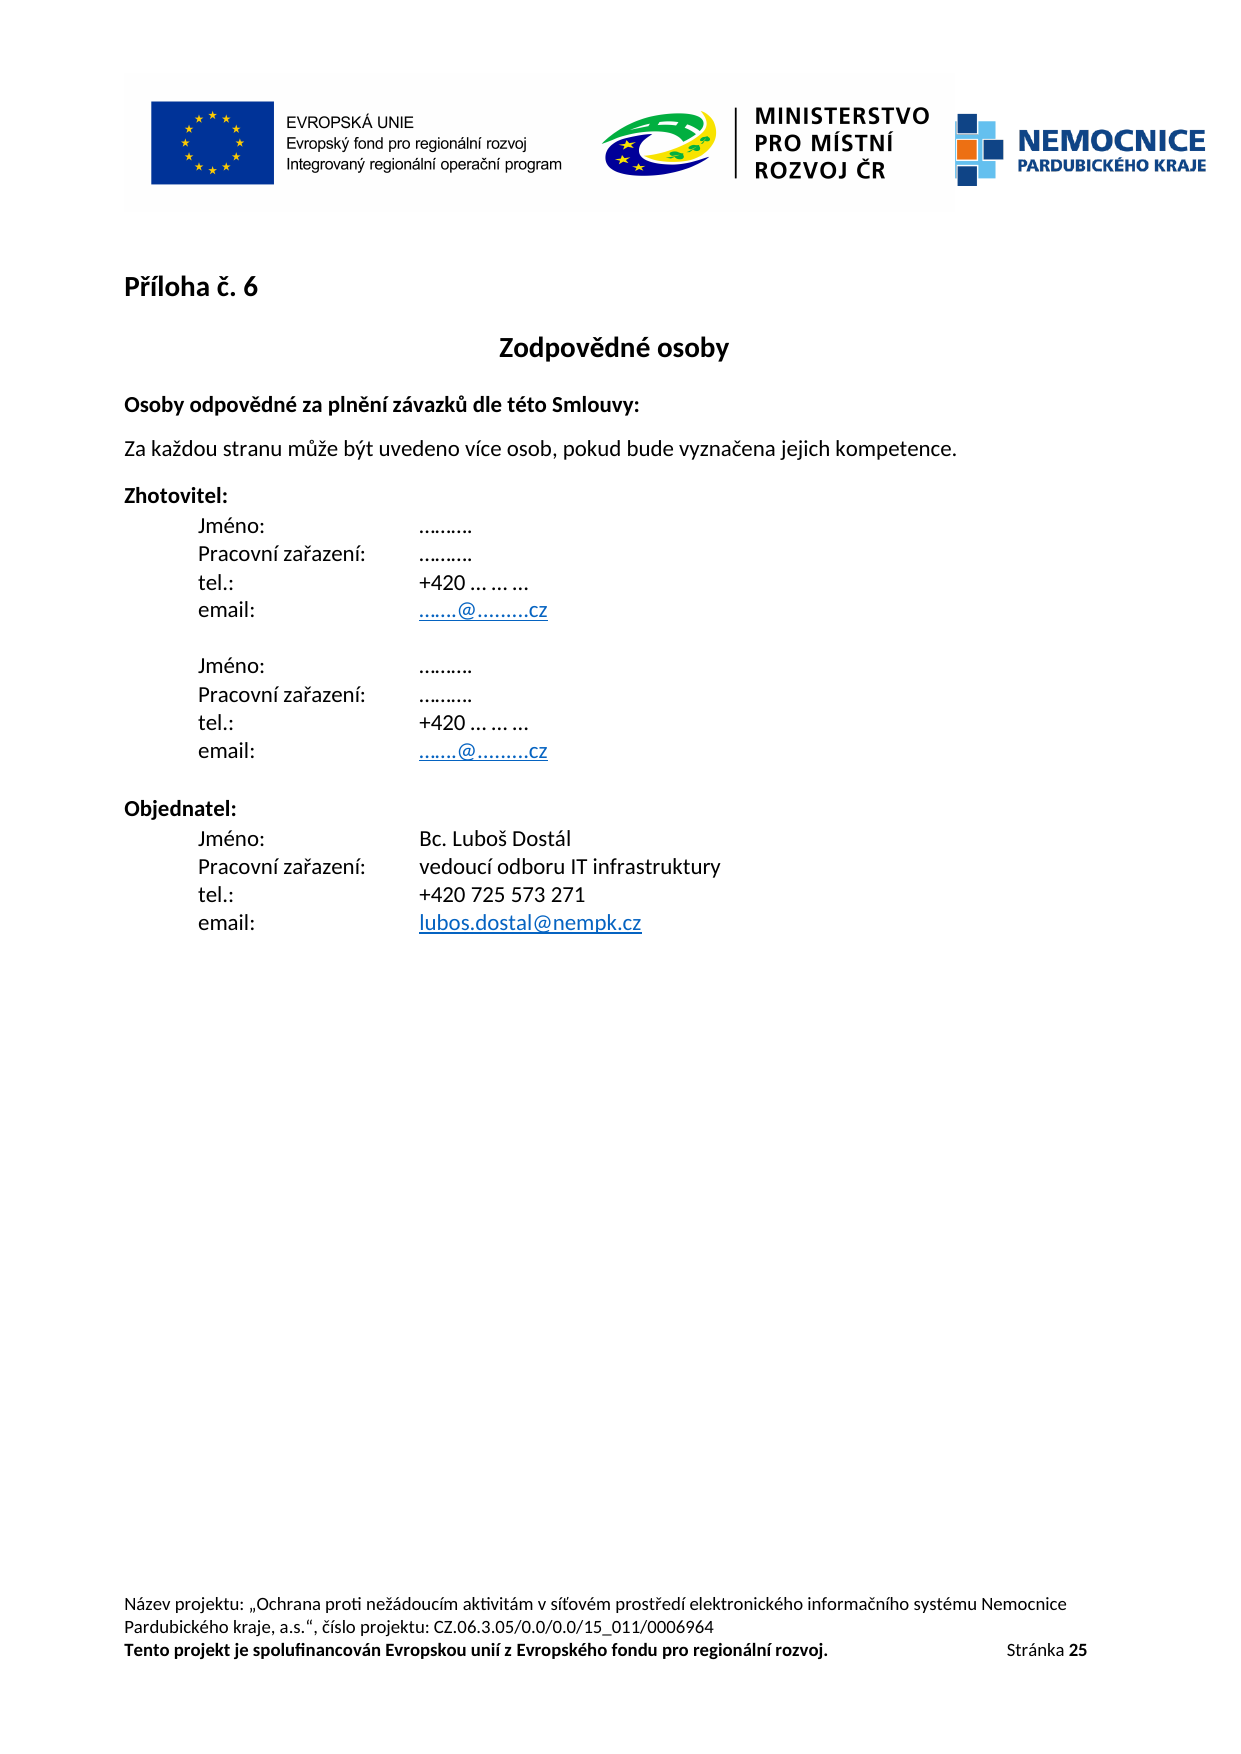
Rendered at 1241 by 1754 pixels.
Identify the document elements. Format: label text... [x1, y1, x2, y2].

text Objednatel: [124, 794, 1104, 822]
text Jméno: Bc. Luboš Dostál [124, 824, 1104, 852]
text email: …….@.........cz [124, 736, 1104, 764]
text Jméno: ………. [124, 512, 1104, 539]
text Pracovní zařazení: ………. [124, 680, 1104, 708]
text email: lubos.dostal@nempk.cz [124, 908, 1104, 936]
text Jméno: ………. [124, 652, 1104, 680]
text tel.: +420 … … … [124, 708, 1104, 736]
subtitle Zodpovědné osoby [124, 329, 1104, 365]
text Pracovní zařazení: ………. [124, 539, 1104, 568]
text tel.: +420 725 573 271 [124, 880, 1104, 908]
text Zhotovitel: [124, 481, 1104, 509]
text email: …….@.........cz [124, 596, 1104, 624]
text Pracovní zařazení: vedoucí odboru IT infrastruktury [124, 852, 1104, 880]
text Osoby odpovědné za plnění závazků dle této Smlouvy: [124, 390, 1104, 418]
text tel.: +420 … … … [124, 568, 1104, 596]
picture [124, 73, 1206, 212]
subtitle Příloha č. 6 [124, 268, 1104, 304]
text Za každou stranu může být uvedeno více osob, pokud bude vyznačena jejich kompetence. [124, 434, 1104, 462]
